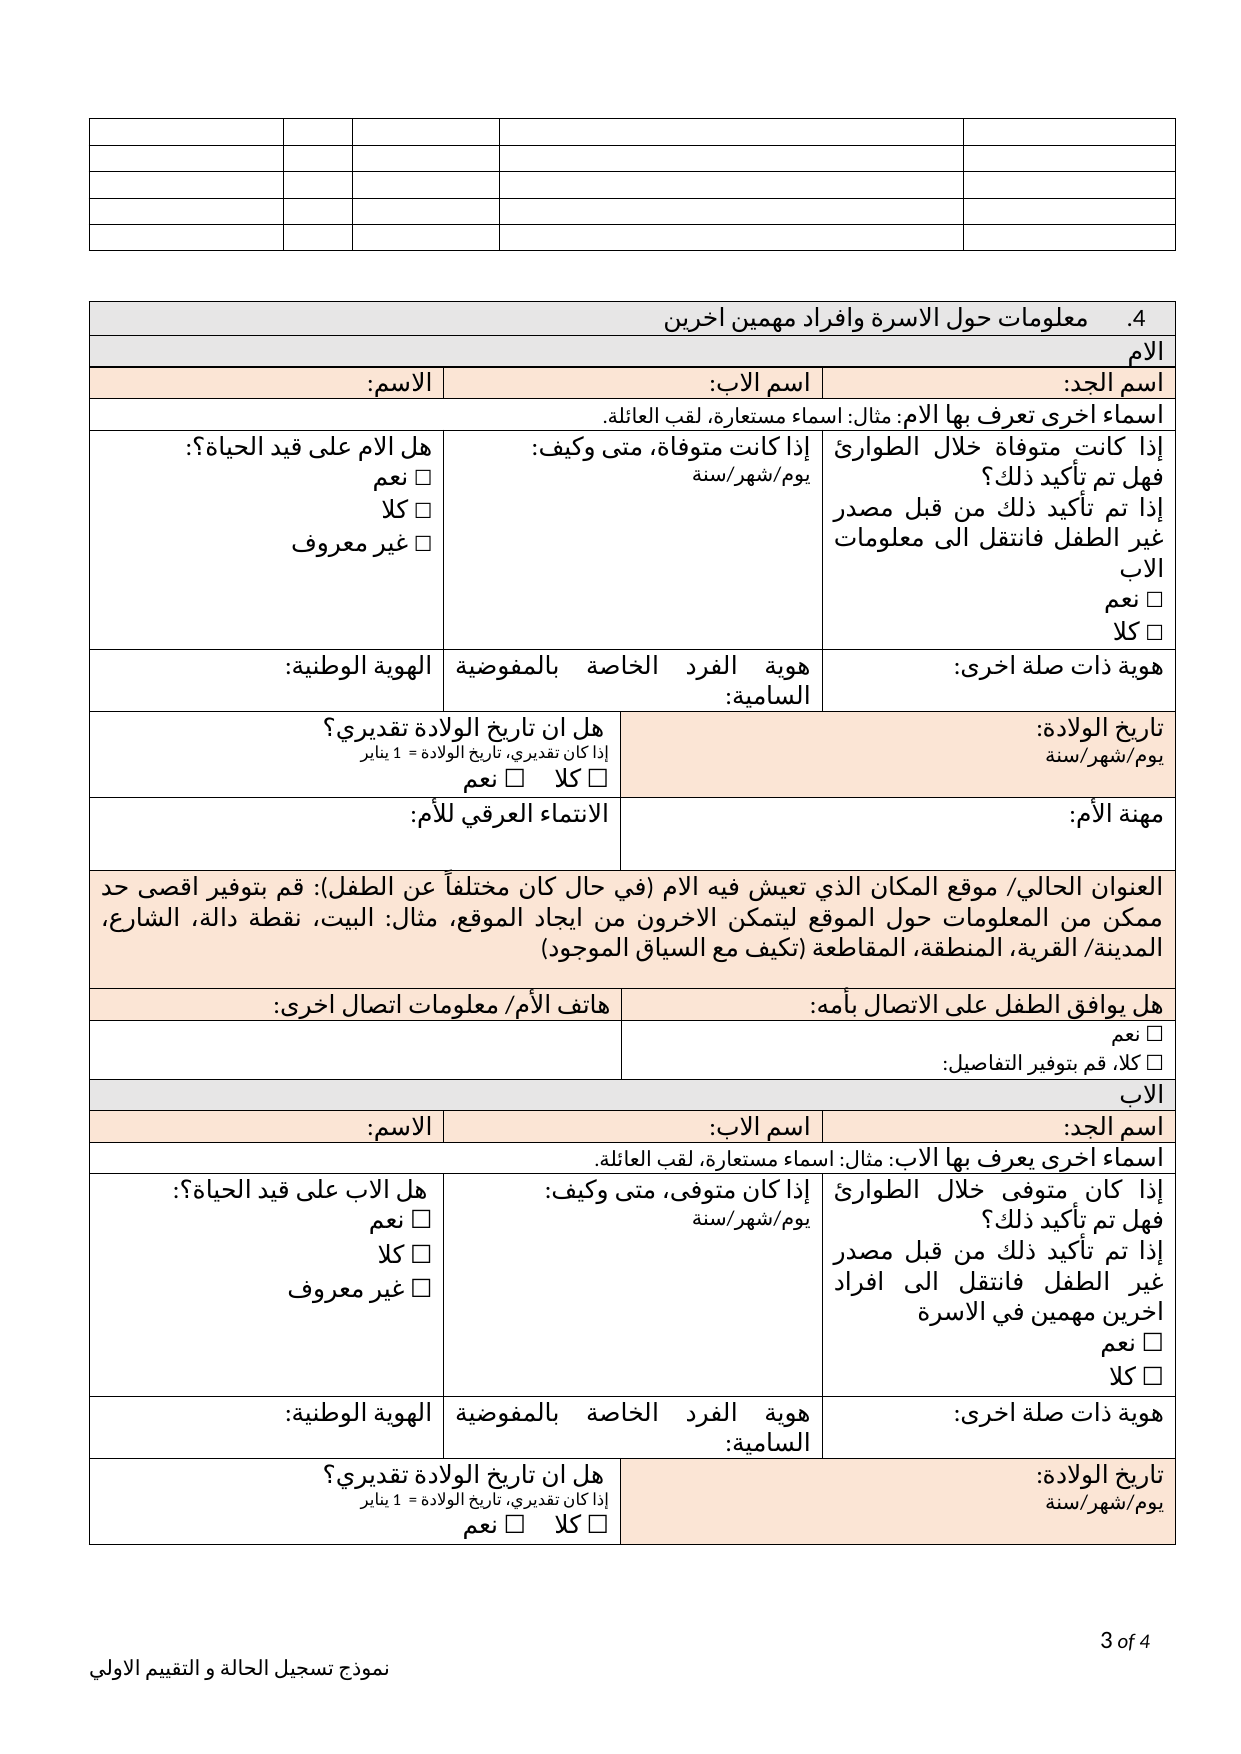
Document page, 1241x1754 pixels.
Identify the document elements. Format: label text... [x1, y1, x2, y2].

table_cell [90, 1021, 621, 1078]
table_cell هل الاب على قيد الحياة؟: نعم كلا غير معروف [90, 1174, 443, 1396]
table_cell هوية ذات صلة اخرى: [823, 1397, 1175, 1458]
table_cell الام [90, 336, 1175, 366]
table_cell [353, 172, 499, 197]
table_cell اسماء اخرى تعرف بها الام: مثال: اسماء مستعارة، لقب العائلة. [90, 399, 1175, 429]
table_cell إذا كان متوفى، متى وكيف: يوم/شهر/سنة [444, 1174, 822, 1396]
table_cell الهوية الوطنية: [90, 1397, 443, 1458]
table_cell اسماء اخرى يعرف بها الاب: مثال: اسماء مستعارة، لقب العائلة. [90, 1143, 1175, 1173]
table_cell هاتف الأم/ معلومات اتصال اخرى: [90, 989, 621, 1020]
table_cell اسم الاب: [444, 368, 822, 398]
table_cell [964, 199, 1175, 224]
table_cell إذا كانت متوفاة، متى وكيف: يوم/شهر/سنة [444, 431, 822, 649]
table_cell [500, 172, 963, 197]
table_cell هل الام على قيد الحياة؟: ☐ نعم ☐ كلا ☐ غير معروف [90, 431, 443, 649]
table_cell [353, 225, 499, 250]
table_cell [964, 119, 1175, 144]
table_cell هل ان تاريخ الولادة تقديري؟ إذا كان تقديري، تاريخ الولادة = 1 يناير كلا نعم [90, 1459, 620, 1544]
table_header معلومات حول الاسرة وافراد مهمين اخرين [90, 302, 1175, 335]
table_cell [500, 119, 963, 144]
table_cell الهوية الوطنية: [90, 650, 443, 711]
table_cell الاسم: [90, 1111, 443, 1142]
table_cell الاب [90, 1080, 1175, 1110]
table_cell العنوان الحالي/ موقع المكان الذي تعيش فيه الام (في حال كان مختلفاً عن الطفل): قم بتوفير اقصى حد ممكن من المعلومات حول الموقع ليتمكن الاخرون من ايجاد الموقع، مثال: البيت، نقطة دالة، الشارع، المدينة/ القرية، المنطقة، المقاطعة (تكيف مع السياق الموجود) [90, 871, 1175, 988]
table_cell [284, 199, 352, 224]
table_cell [284, 172, 352, 197]
table_cell الانتماء العرقي للأم: [90, 798, 620, 870]
table_cell [90, 172, 283, 197]
table_cell هل ان تاريخ الولادة تقديري؟ إذا كان تقديري، تاريخ الولادة = 1 يناير كلا نعم [90, 712, 620, 797]
table_cell مهنة الأم: [621, 798, 1175, 870]
table_cell [284, 119, 352, 144]
table_cell [90, 146, 283, 171]
table_cell [284, 225, 352, 250]
table_cell [500, 225, 963, 250]
table_cell هل يوافق الطفل على الاتصال بأمه: [622, 989, 1175, 1020]
table_cell [90, 225, 283, 250]
table_cell اسم الجد: [823, 1111, 1175, 1142]
table_cell إذا كان متوفى خلال الطوارئ فهل تم تأكيد ذلك؟ إذا تم تأكيد ذلك من قبل مصدر غير الطفل فانتقل الى افراد اخرين مهمين في الاسرة نعم كلا [823, 1174, 1175, 1396]
table_cell [284, 146, 352, 171]
table_cell [964, 146, 1175, 171]
table_cell [353, 146, 499, 171]
table_cell الاسم: [90, 368, 443, 398]
table_cell [353, 119, 499, 144]
table_cell [500, 146, 963, 171]
table_cell [500, 199, 963, 224]
table_cell [964, 225, 1175, 250]
table_cell اسم الاب: [444, 1111, 822, 1142]
table_cell [90, 119, 283, 144]
table_cell هوية ذات صلة اخرى: [823, 650, 1175, 711]
table_cell [964, 172, 1175, 197]
table_cell هوية الفرد الخاصة بالمفوضية السامية: [444, 650, 822, 711]
table_cell [353, 199, 499, 224]
table_cell هوية الفرد الخاصة بالمفوضية السامية: [444, 1397, 822, 1458]
table_cell نعم كلا، قم بتوفير التفاصيل: [622, 1021, 1175, 1078]
table_cell إذا كانت متوفاة خلال الطوارئ فهل تم تأكيد ذلك؟ إذا تم تأكيد ذلك من قبل مصدر غير الطفل فانتقل الى معلومات الاب ☐ نعم ☐ كلا [823, 431, 1175, 649]
table_cell تاريخ الولادة: يوم/شهر/سنة [621, 712, 1175, 797]
table_cell اسم الجد: [823, 368, 1175, 398]
table_cell [90, 199, 283, 224]
table_cell تاريخ الولادة: يوم/شهر/سنة [621, 1459, 1175, 1544]
